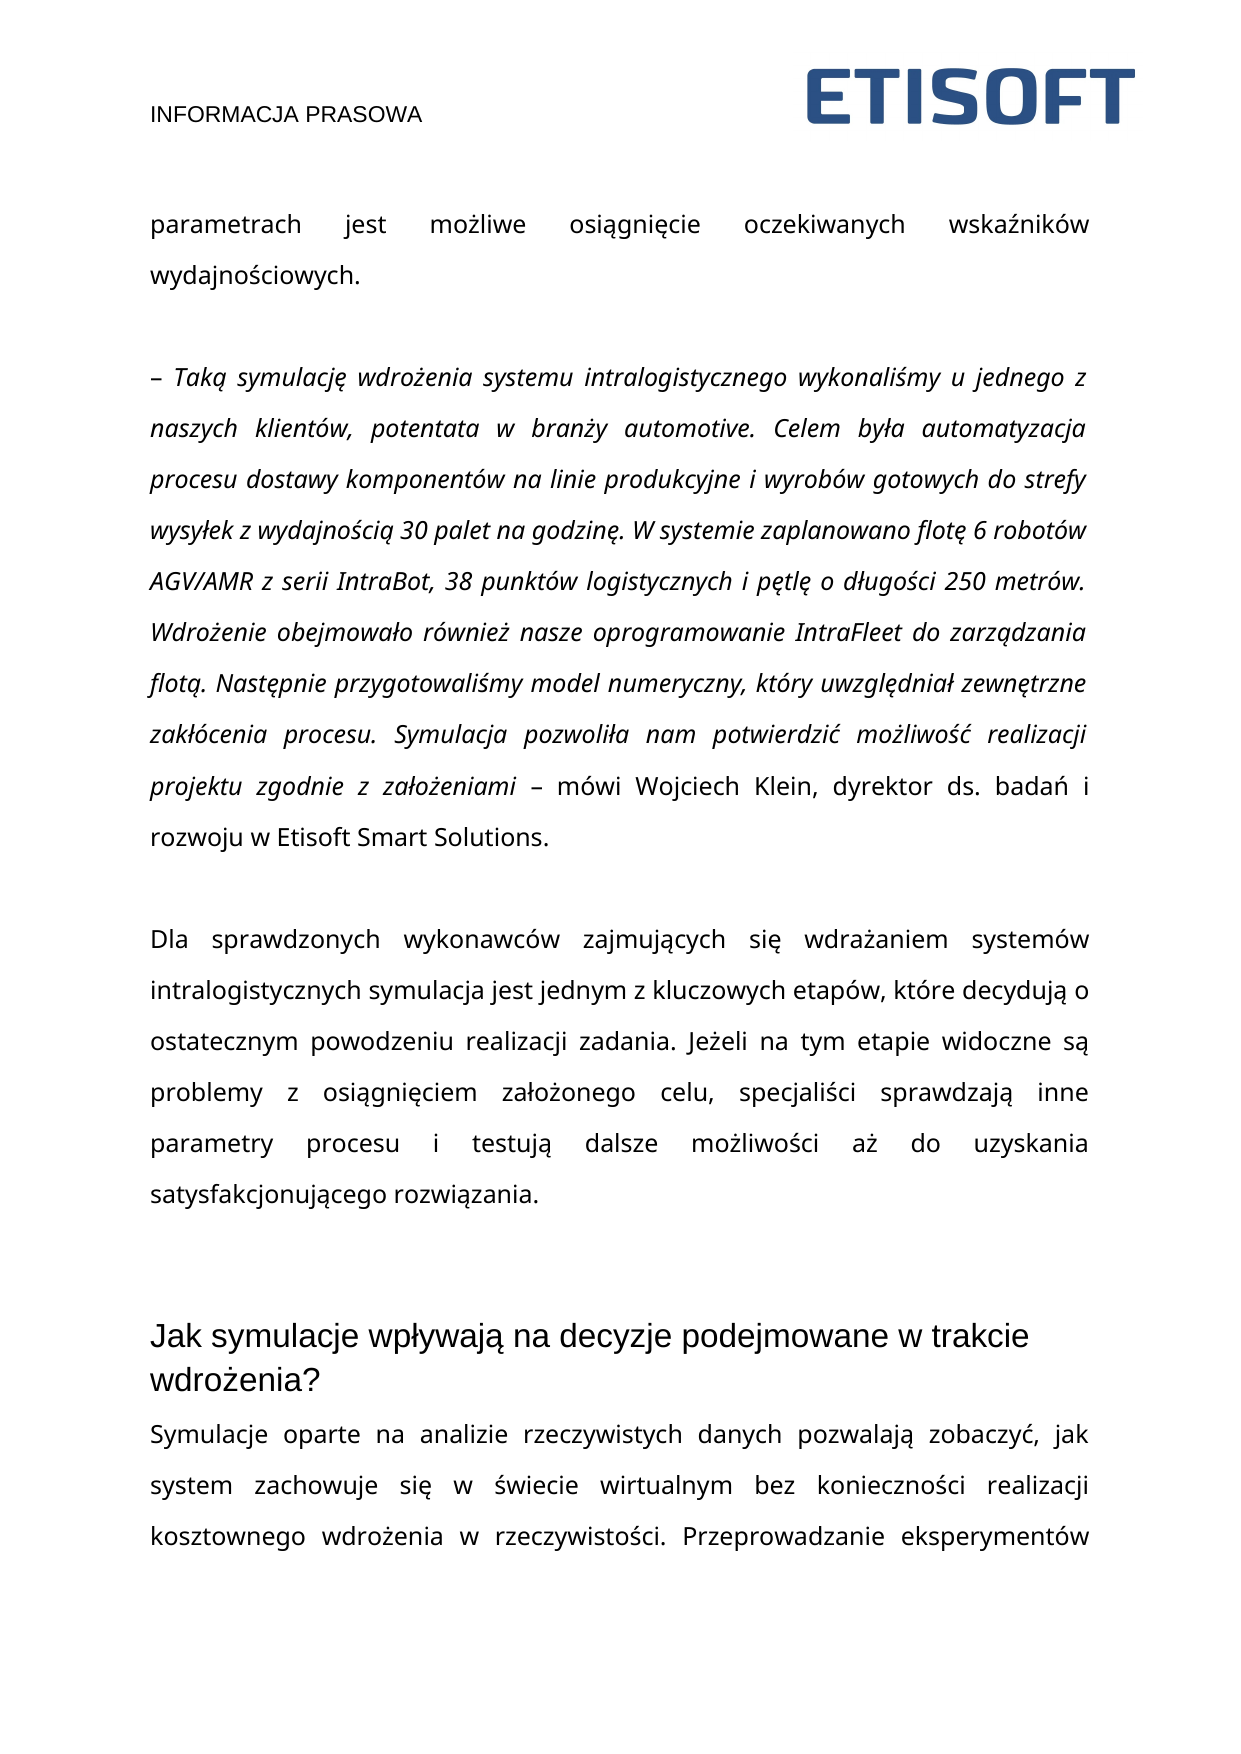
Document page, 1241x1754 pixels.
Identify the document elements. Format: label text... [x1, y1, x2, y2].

picture [792, 52, 1143, 141]
subtitle Jak symulacje wpływają na decyzje podejmowane w trakcie wdrożenia? [150, 1316, 1090, 1399]
text – Taką symulację wdrożenia systemu intralogistycznego wykonaliśmy u jednego z naszych klientów, potentata w branży automotive. Celem była automatyzacja procesu dostawy komponentów na linie produkcyjne i wyrobów gotowych do strefy wysyłek z wydajnością 30 palet na godzinę. W systemie zaplanowano flotę 6 robotów AGV/AMR z serii IntraBot, 38 punktów logistycznych i pętlę o długości 250 metrów. Wdrożenie obejmowało również nasze oprogramowanie IntraFleet do zarządzania flotą. Następnie przygotowaliśmy model numeryczny, który uwzględniał zewnętrzne zakłócenia procesu. Symulacja pozwoliła nam potwierdzić możliwość realizacji projektu zgodnie z założeniami – mówi Wojciech Klein, dyrektor ds. badań i rozwoju w Etisoft Smart Solutions. [150, 360, 1090, 853]
text Dla sprawdzonych wykonawców zajmujących się wdrażaniem systemów intralogistycznych symulacja jest jednym z kluczowych etapów, które decydują o ostatecznym powodzeniu realizacji zadania. Jeżeli na tym etapie widoczne są problemy z osiągnięciem założonego celu, specjaliści sprawdzają inne parametry procesu i testują dalsze możliwości aż do uzyskania satysfakcjonującego rozwiązania. [150, 921, 1090, 1211]
